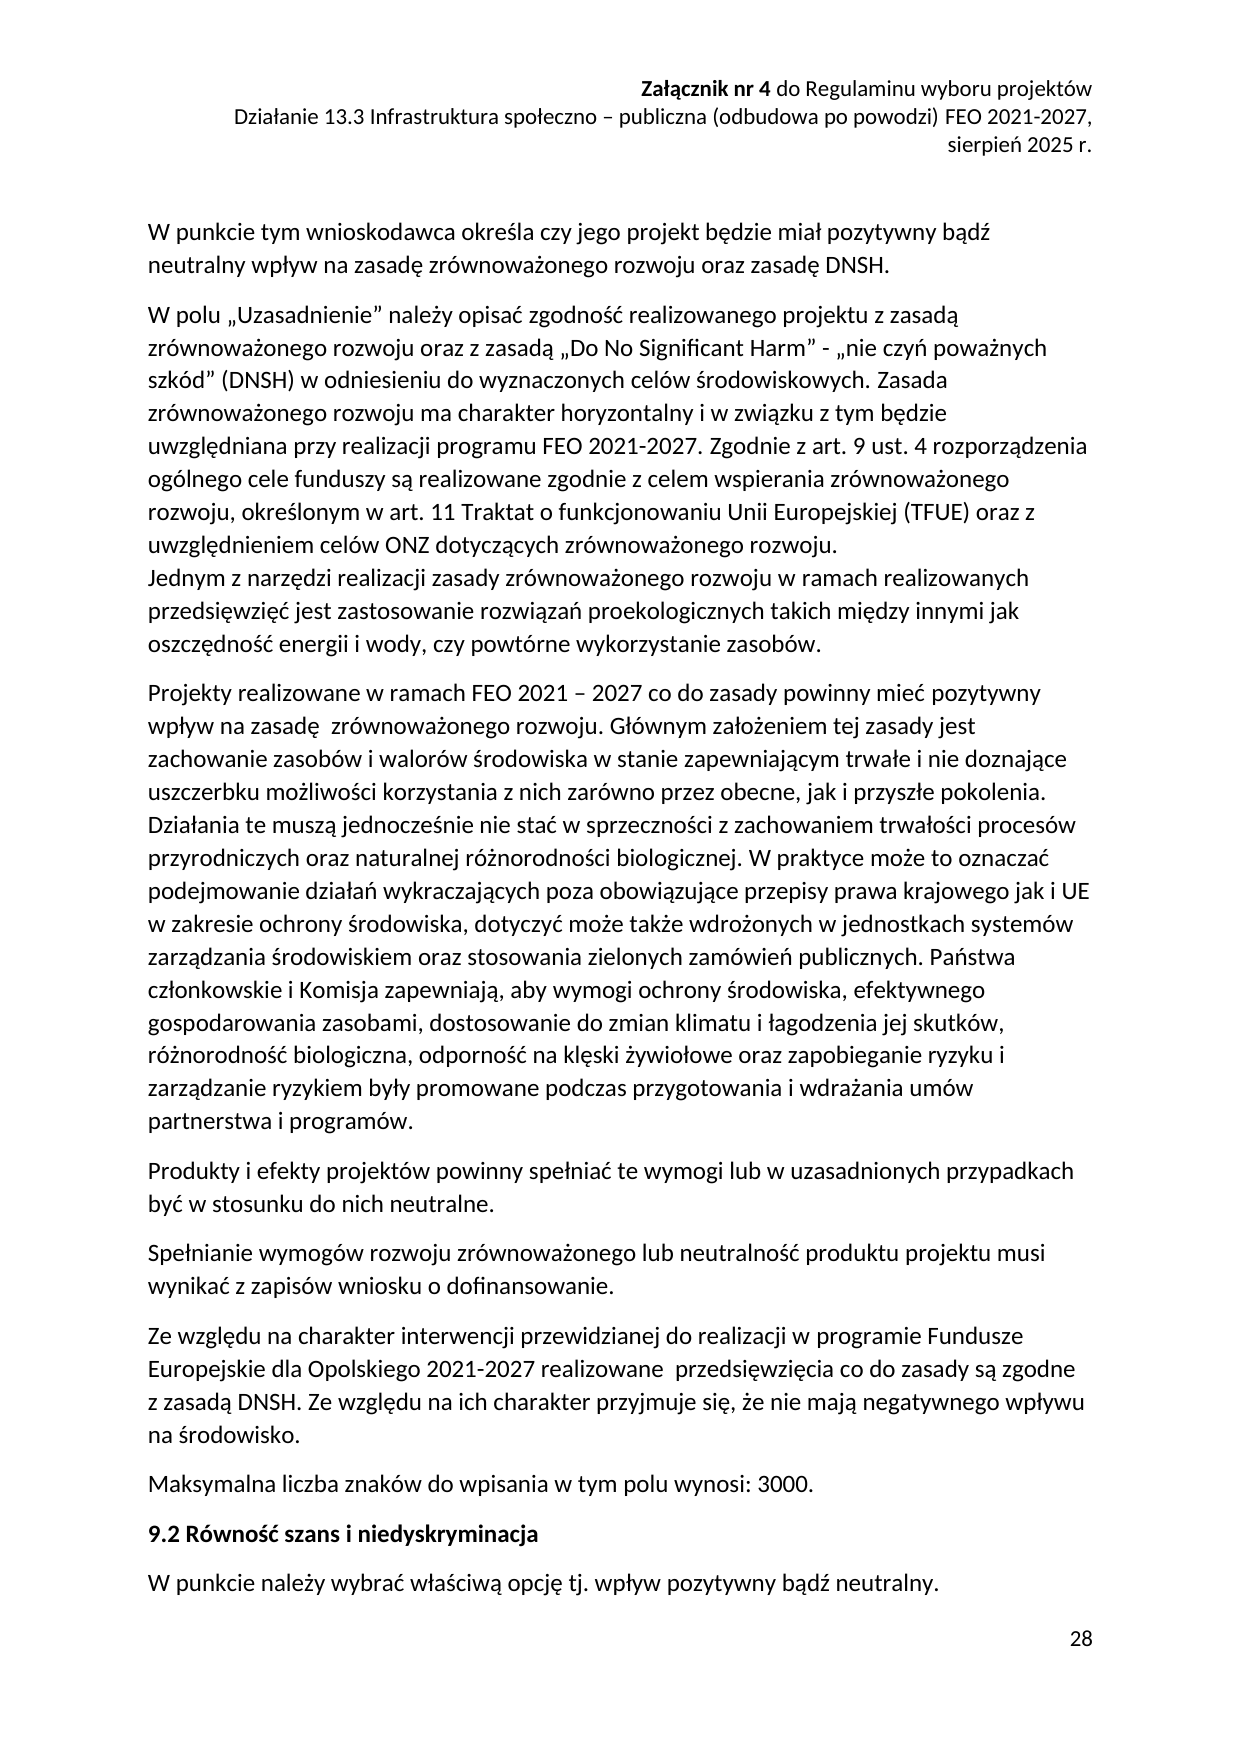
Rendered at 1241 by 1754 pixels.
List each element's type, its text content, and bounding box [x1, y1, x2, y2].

text Maksymalna liczba znaków do wpisania w tym polu wynosi: 3000. [148, 1468, 1093, 1499]
subtitle 9.2 Równość szans i niedyskryminacja [148, 1518, 1093, 1548]
text W polu „Uzasadnienie” należy opisać zgodność realizowanego projektu z zasadą zrównoważonego rozwoju oraz z zasadą „Do No Significant Harm” - „nie czyń poważnych szkód” (DNSH) w odniesieniu do wyznaczonych celów środowiskowych. Zasada zrównoważonego rozwoju ma charakter horyzontalny i w związku z tym będzie uwzględniana przy realizacji programu FEO 2021-2027. Zgodnie z art. 9 ust. 4 rozporządzenia ogólnego cele funduszy są realizowane zgodnie z celem wspierania zrównoważonego rozwoju, określonym w art. 11 Traktat o funkcjonowaniu Unii Europejskiej (TFUE) oraz z uwzględnieniem celów ONZ dotyczących zrównoważonego rozwoju. Jednym z narzędzi realizacji zasady zrównoważonego rozwoju w ramach realizowanych przedsięwzięć jest zastosowanie rozwiązań proekologicznych takich między innymi jak oszczędność energii i wody, czy powtórne wykorzystanie zasobów. [148, 299, 1093, 658]
text Ze względu na charakter interwencji przewidzianej do realizacji w programie Fundusze Europejskie dla Opolskiego 2021-2027 realizowane przedsięwzięcia co do zasady są zgodne z zasadą DNSH. Ze względu na ich charakter przyjmuje się, że nie mają negatywnego wpływu na środowisko. [148, 1320, 1093, 1449]
text W punkcie należy wybrać właściwą opcję tj. wpływ pozytywny bądź neutralny. [148, 1568, 1093, 1598]
text Spełnianie wymogów rozwoju zrównoważonego lub neutralność produktu projektu musi wynikać z zapisów wniosku o dofinansowanie. [148, 1238, 1093, 1301]
text Produkty i efekty projektów powinny spełniać te wymogi lub w uzasadnionych przypadkach być w stosunku do nich neutralne. [148, 1155, 1093, 1218]
text Projekty realizowane w ramach FEO 2021 – 2027 co do zasady powinny mieć pozytywny wpływ na zasadę zrównoważonego rozwoju. Głównym założeniem tej zasady jest zachowanie zasobów i walorów środowiska w stanie zapewniającym trwałe i nie doznające uszczerbku możliwości korzystania z nich zarówno przez obecne, jak i przyszłe pokolenia. Działania te muszą jednocześnie nie stać w sprzeczności z zachowaniem trwałości procesów przyrodniczych oraz naturalnej różnorodności biologicznej. W praktyce może to oznaczać podejmowanie działań wykraczających poza obowiązujące przepisy prawa krajowego jak i UE w zakresie ochrony środowiska, dotyczyć może także wdrożonych w jednostkach systemów zarządzania środowiskiem oraz stosowania zielonych zamówień publicznych. Państwa członkowskie i Komisja zapewniają, aby wymogi ochrony środowiska, efektywnego gospodarowania zasobami, dostosowanie do zmian klimatu i łagodzenia jej skutków, różnorodność biologiczna, odporność na klęski żywiołowe oraz zapobieganie ryzyku i zarządzanie ryzykiem były promowane podczas przygotowania i wdrażania umów partnerstwa i programów. [148, 678, 1093, 1136]
text W punkcie tym wnioskodawca określa czy jego projekt będzie miał pozytywny bądź neutralny wpływ na zasadę zrównoważonego rozwoju oraz zasadę DNSH. [148, 216, 1093, 280]
